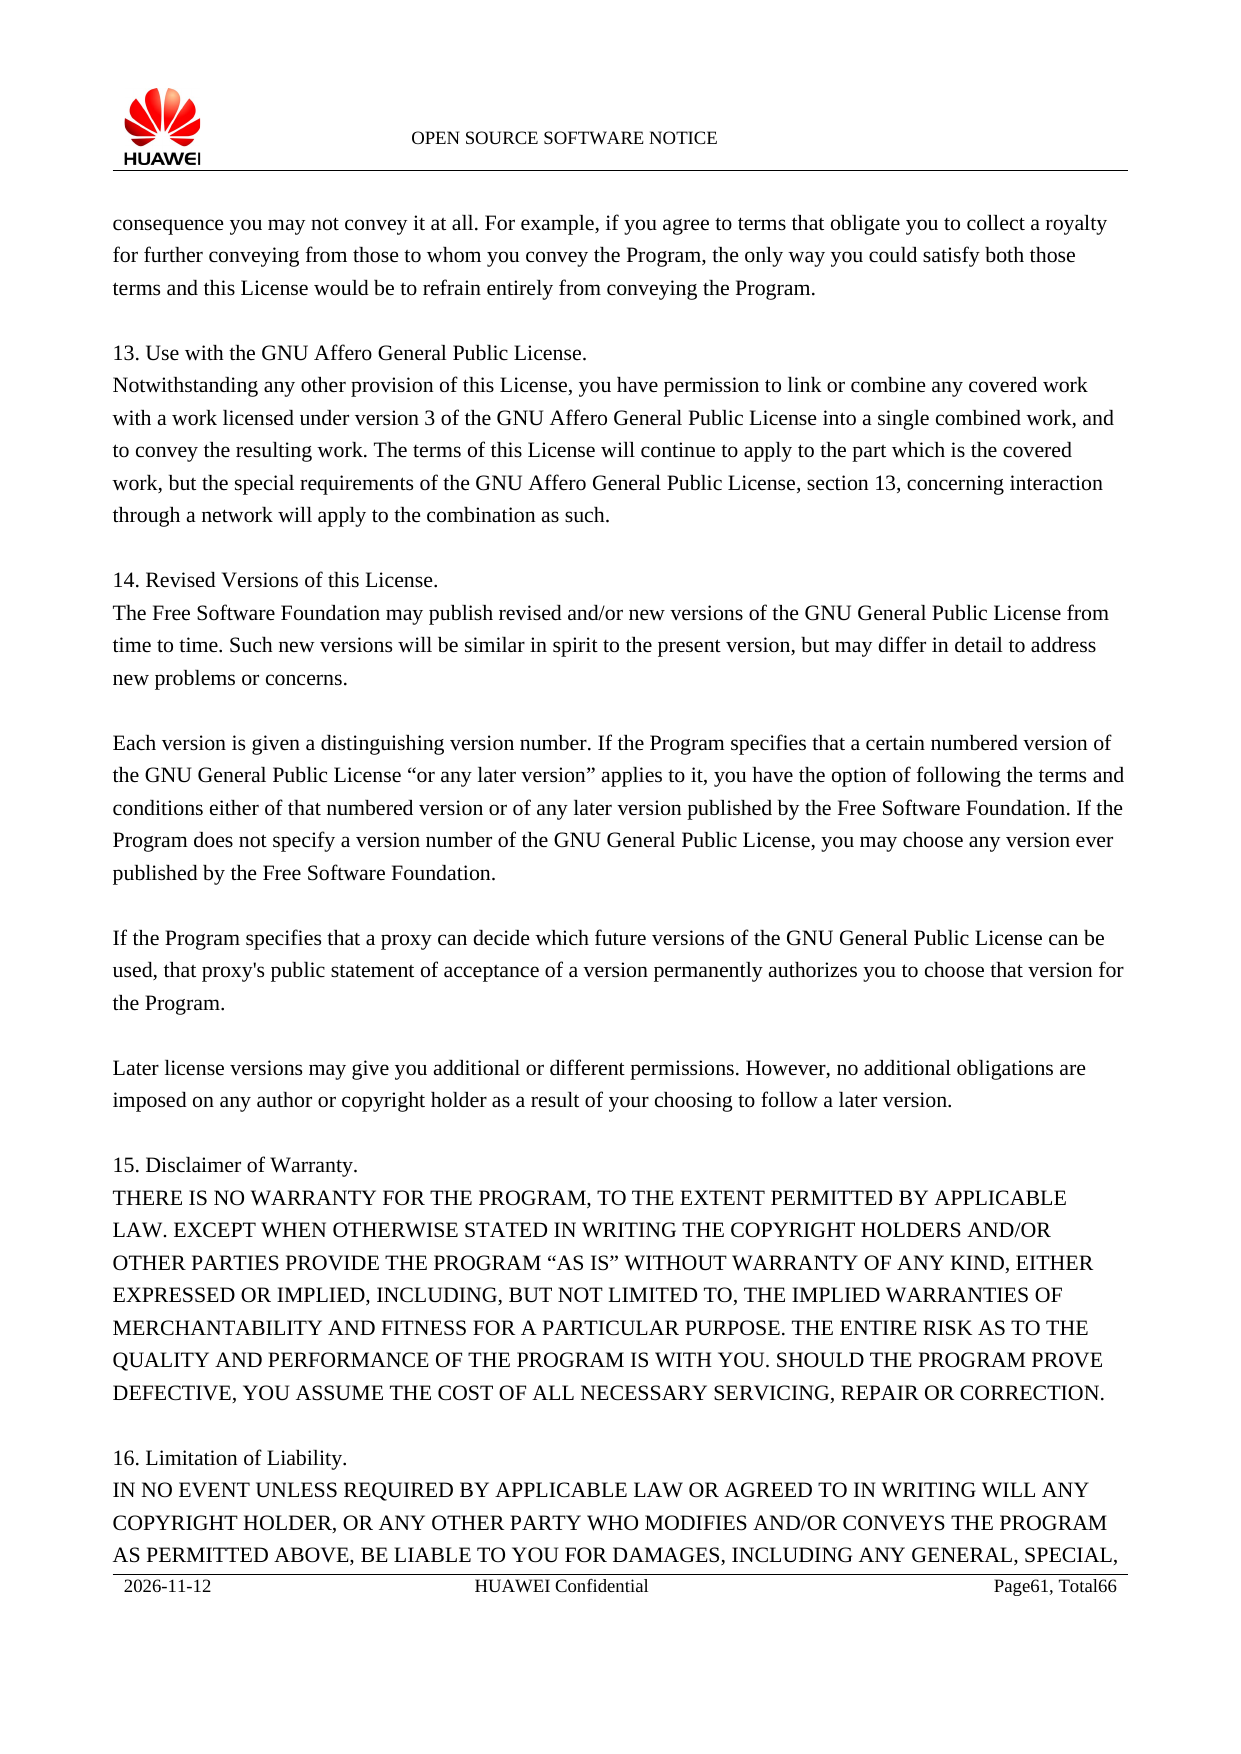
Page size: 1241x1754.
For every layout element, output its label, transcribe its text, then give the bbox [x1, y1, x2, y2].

picture [124, 88, 201, 165]
